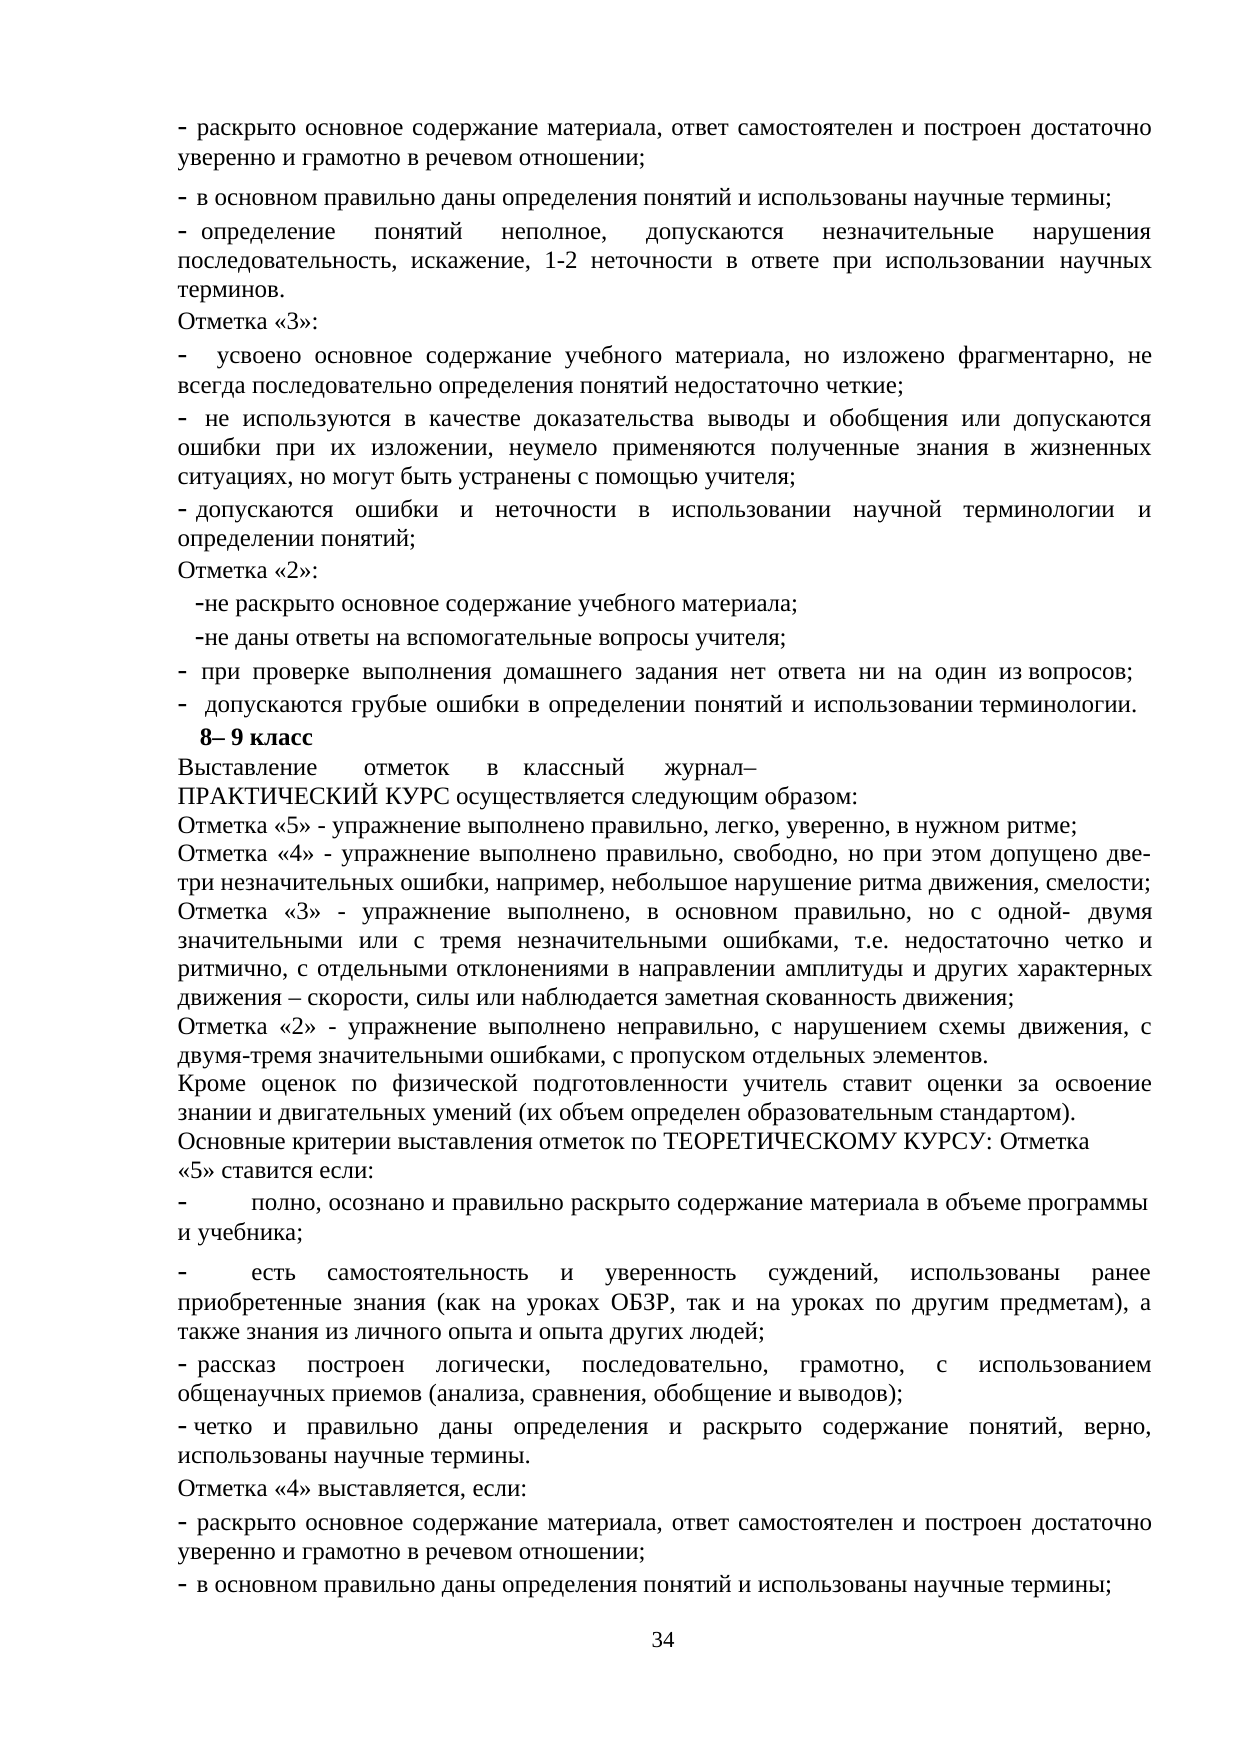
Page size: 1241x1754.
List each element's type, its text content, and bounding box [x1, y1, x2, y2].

list полно, осознано и правильно раскрыто содержание материала в объеме программы и учебника; [177, 1183, 1151, 1246]
text Отметка «4» выставляется, если: [177, 1469, 1196, 1503]
subtitle 8– 9 класс [199, 719, 1196, 752]
list не используются в качестве доказательства выводы и обобщения или допускаются ошибки при их изложении, неумело применяются полученные знания в жизненных ситуациях, но могут быть устранены с помощью учителя; [177, 399, 1152, 490]
list раскрыто основное содержание материала, ответ самостоятелен и построен достаточно уверенно и грамотно в речевом отношении; [177, 108, 1152, 171]
list допускаются грубые ошибки в определении понятий и использовании терминологии. [177, 686, 1151, 719]
list не раскрыто основное содержание учебного материала; [194, 585, 1196, 618]
list рассказ построен логически, последовательно, грамотно, с использованием общенаучных приемов (анализа, сравнения, обобщение и выводов); [177, 1345, 1152, 1407]
text Отметка «3» - упражнение выполнено, в основном правильно, но с одной- двумя значительными или с тремя незначительными ошибками, т.е. недостаточно четко и ритмично, с отдельными отклонениями в направлении амплитуды и других характерных движения – скорости, силы или наблюдается заметная скованность движения; [177, 896, 1152, 1011]
text Отметка «3»: [177, 303, 1196, 336]
text Отметка «2»: [177, 552, 1196, 585]
list при проверке выполнения домашнего задания нет ответа ни на один из вопросов; [177, 652, 1151, 686]
list в основном правильно даны определения понятий и использованы научные термины; [177, 178, 1152, 212]
list в основном правильно даны определения понятий и использованы научные термины; [177, 1565, 1151, 1599]
list допускаются ошибки и неточности в использовании научной терминологии и определении понятий; [177, 490, 1151, 552]
list есть самостоятельность и уверенность суждений, использованы ранее приобретенные знания (как на уроках ОБЗР, так и на уроках по другим предметам), а также знания из личного опыта и опыта других людей; [177, 1253, 1152, 1344]
text Кроме оценок по физической подготовленности учитель ставит оценки за освоение знании и двигательных умений (их объем определен образовательным стандартом). [177, 1068, 1152, 1126]
text ПРАКТИЧЕСКИЙ КУРС осуществляется следующим образом: [177, 781, 1152, 810]
list определение понятий неполное, допускаются незначительные нарушения последовательность, искажение, 1-2 неточности в ответе при использовании научных терминов. [177, 212, 1152, 303]
text Основные критерии выставления отметок по ТЕОРЕТИЧЕСКОМУ КУРСУ: Отметка «5» ставится если: [177, 1126, 1131, 1183]
list усвоено основное содержание учебного материала, но изложено фрагментарно, не всегда последовательно определения понятий недостаточно четкие; [177, 336, 1152, 399]
text Отметка «4» - упражнение выполнено правильно, свободно, но при этом допущено две-три незначительных ошибки, например, небольшое нарушение ритма движения, смелости; [177, 838, 1152, 896]
text Отметка «5» - упражнение выполнено правильно, легко, уверенно, в нужном ритме; [177, 810, 1152, 838]
text Отметка «2» - упражнение выполнено неправильно, с нарушением схемы движения, с двумя-тремя значительными ошибками, с пропуском отдельных элементов. [177, 1011, 1152, 1068]
text Выставление отметок в классный журнал– [177, 752, 1152, 781]
list не даны ответы на вспомогательные вопросы учителя; [194, 618, 1196, 652]
list раскрыто основное содержание материала, ответ самостоятелен и построен достаточно уверенно и грамотно в речевом отношении; [177, 1503, 1152, 1565]
list четко и правильно даны определения и раскрыто содержание понятий, верно, использованы научные термины. [177, 1407, 1152, 1469]
